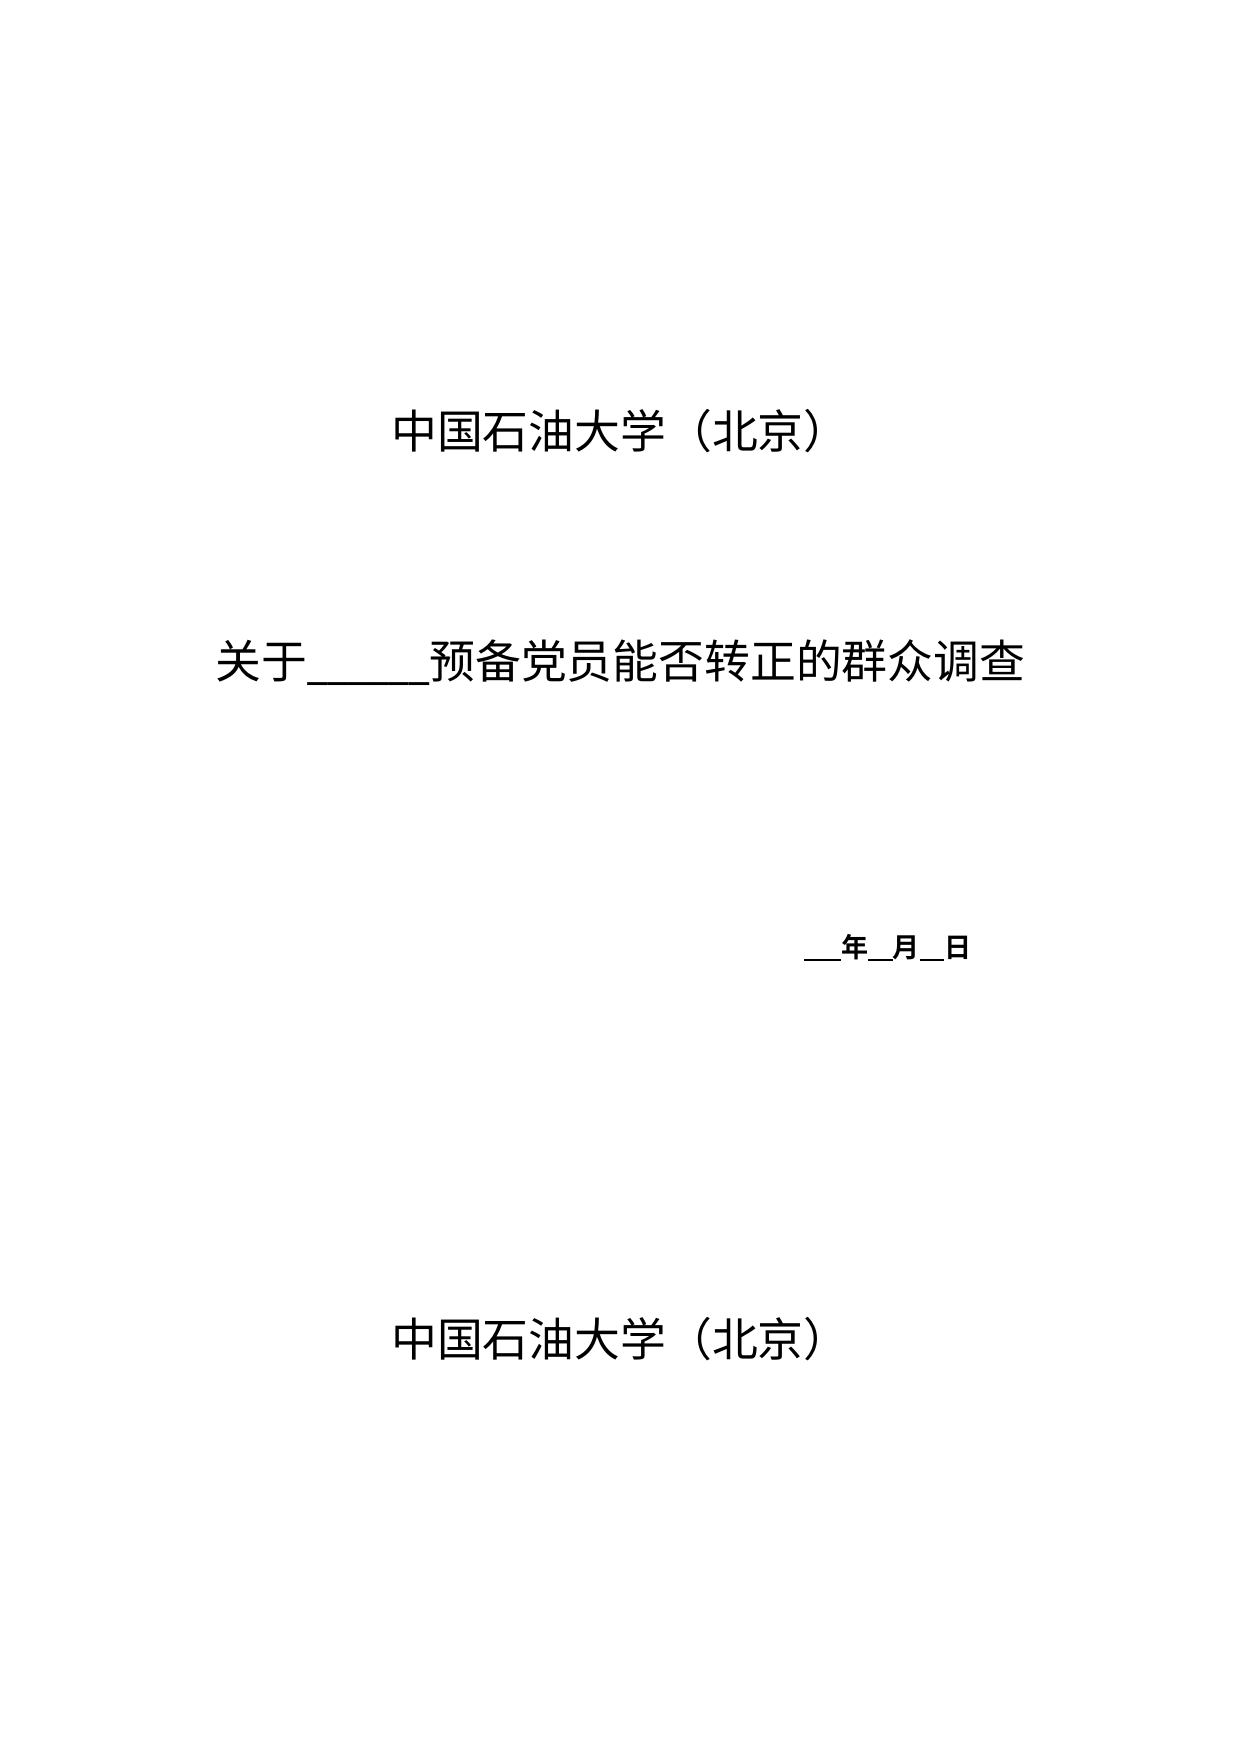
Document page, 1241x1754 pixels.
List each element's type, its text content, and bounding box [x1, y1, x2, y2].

text 关于______预备党员能否转正的群众调查 [187, 610, 1053, 707]
text 中国石油大学（北京） [187, 1287, 1053, 1385]
text 年 月 日 [84, 913, 971, 978]
text 中国石油大学（北京） [187, 379, 1053, 477]
